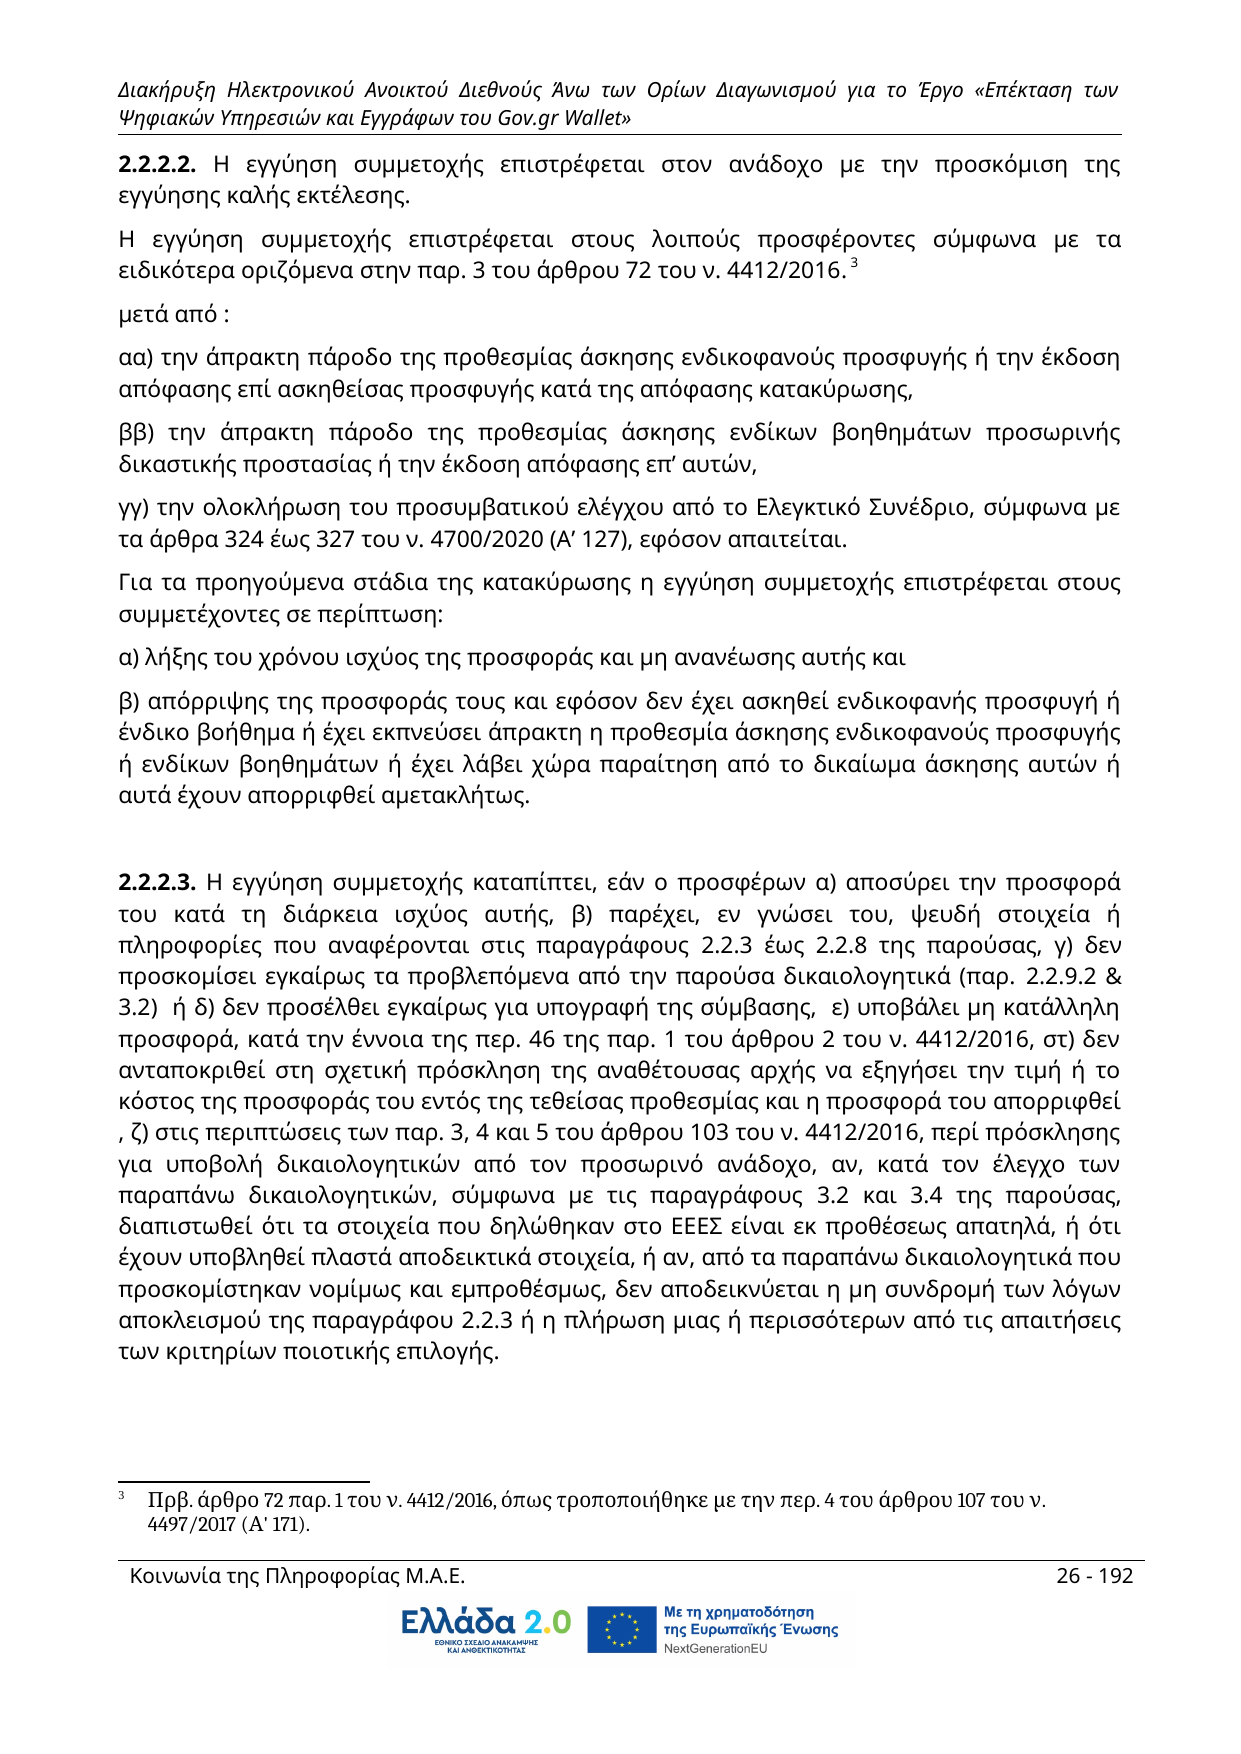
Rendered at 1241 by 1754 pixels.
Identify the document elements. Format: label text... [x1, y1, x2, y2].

text α) λήξης του χρόνου ισχύος της προσφοράς και μη ανανέωσης αυτής και [118, 641, 1122, 672]
picture [386, 1590, 855, 1670]
text αα) την άπρακτη πάροδο της προθεσμίας άσκησης ενδικοφανούς προσφυγής ή την έκδοση απόφασης επί ασκηθείσας προσφυγής κατά της απόφασης κατακύρωσης, [118, 341, 1122, 404]
text γγ) την ολοκλήρωση του προσυμβατικού ελέγχου από το Ελεγκτικό Συνέδριο, σύμφωνα με τα άρθρα 324 έως 327 του ν. 4700/2020 (Α’ 127), εφόσον απαιτείται. [118, 491, 1122, 554]
text 2.2.2.3. Η εγγύηση συμμετοχής καταπίπτει, εάν ο προσφέρων α) αποσύρει την προσφορά του κατά τη διάρκεια ισχύος αυτής, β) παρέχει, εν γνώσει του, ψευδή στοιχεία ή πληροφορίες που αναφέρονται στις παραγράφους 2.2.3 έως 2.2.8 της παρούσας, γ) δεν προσκομίσει εγκαίρως τα προβλεπόμενα από την παρούσα δικαιολογητικά (παρ. 2.2.9.2 & 3.2) ή δ) δεν προσέλθει εγκαίρως για υπογραφή της σύμβασης, ε) υποβάλει μη κατάλληλη προσφορά, κατά την έννοια της περ. 46 της παρ. 1 του άρθρου 2 του ν. 4412/2016, στ) δεν ανταποκριθεί στη σχετική πρόσκληση της αναθέτουσας αρχής να εξηγήσει την τιμή ή το κόστος της προσφοράς του εντός της τεθείσας προθεσμίας και η προσφορά του απορριφθεί , ζ) στις περιπτώσεις των παρ. 3, 4 και 5 του άρθρου 103 του ν. 4412/2016, περί πρόσκλησης για υποβολή δικαιολογητικών από τον προσωρινό ανάδοχο, αν, κατά τον έλεγχο των παραπάνω δικαιολογητικών, σύμφωνα με τις παραγράφους 3.2 και 3.4 της παρούσας, διαπιστωθεί ότι τα στοιχεία που δηλώθηκαν στο ΕΕΕΣ είναι εκ προθέσεως απατηλά, ή ότι έχουν υποβληθεί πλαστά αποδεικτικά στοιχεία, ή αν, από τα παραπάνω δικαιολογητικά που προσκομίστηκαν νομίμως και εμπροθέσμως, δεν αποδεικνύεται η μη συνδρομή των λόγων αποκλεισμού της παραγράφου 2.2.3 ή η πλήρωση μιας ή περισσότερων από τις απαιτήσεις των κριτηρίων ποιοτικής επιλογής. [118, 866, 1122, 1366]
text Η εγγύηση συμμετοχής επιστρέφεται στους λοιπούς προσφέροντες σύμφωνα με τα ειδικότερα οριζόμενα στην παρ. 3 του άρθρου 72 του ν. 4412/2016. [118, 222, 1122, 285]
text β) απόρριψης της προσφοράς τους και εφόσον δεν έχει ασκηθεί ενδικοφανής προσφυγή ή ένδικο βοήθημα ή έχει εκπνεύσει άπρακτη η προθεσμία άσκησης ενδικοφανούς προσφυγής ή ενδίκων βοηθημάτων ή έχει λάβει χώρα παραίτηση από το δικαίωμα άσκησης αυτών ή αυτά έχουν απορριφθεί αμετακλήτως. [118, 685, 1122, 810]
text ββ) την άπρακτη πάροδο της προθεσμίας άσκησης ενδίκων βοηθημάτων προσωρινής δικαστικής προστασίας ή την έκδοση απόφασης επ’ αυτών, [118, 416, 1122, 479]
text Για τα προηγούμενα στάδια της κατακύρωσης η εγγύηση συμμετοχής επιστρέφεται στους συμμετέχοντες σε περίπτωση: [118, 566, 1122, 629]
text μετά από : [118, 297, 1122, 329]
list 2.2.2.2. Η εγγύηση συμμετοχής επιστρέφεται στον ανάδοχο με την προσκόμιση της εγγύησης καλής εκτέλεσης. [118, 147, 1122, 210]
